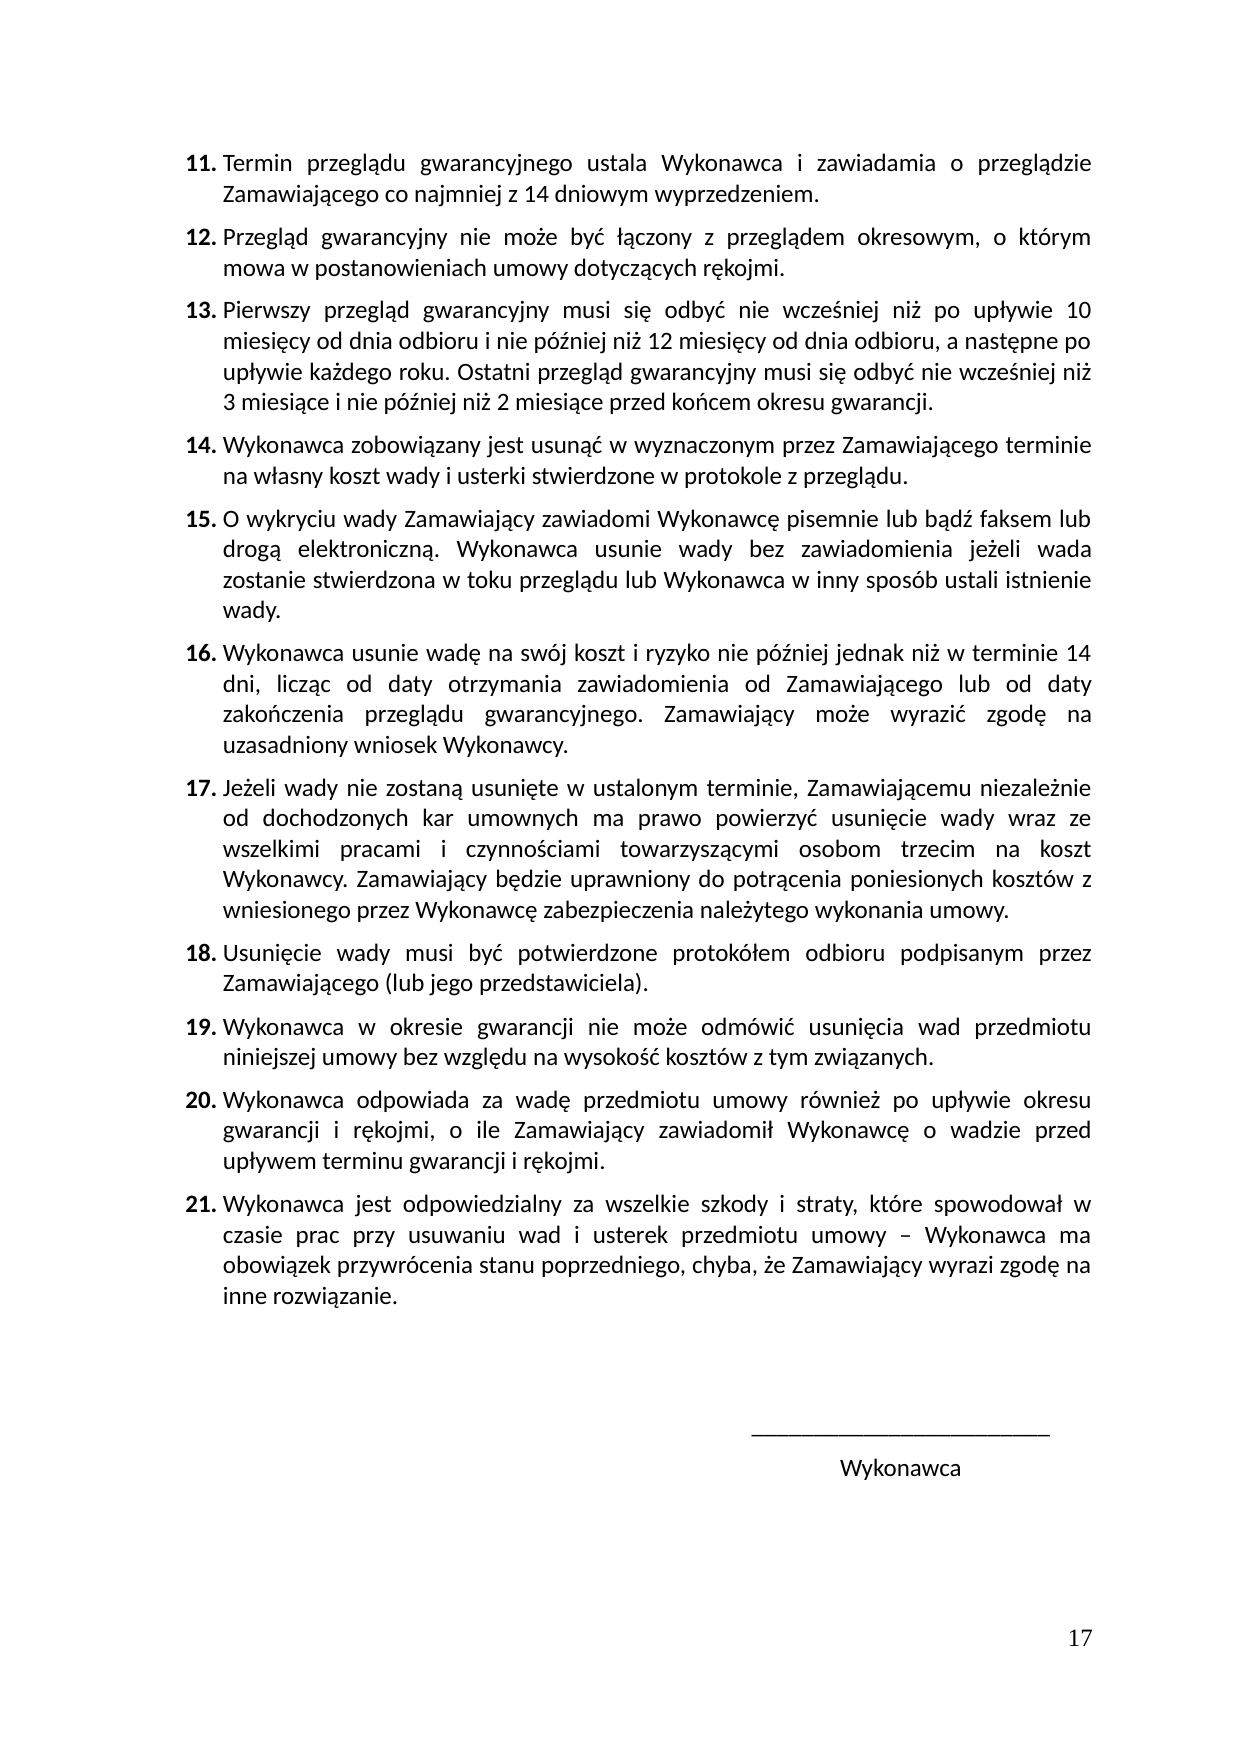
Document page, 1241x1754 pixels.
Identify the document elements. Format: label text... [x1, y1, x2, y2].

text Wykonawca [148, 1452, 1093, 1482]
list Wykonawca odpowiada za wadę przedmiotu umowy również po upływie okresu gwarancji i rękojmi, o ile Zamawiający zawiadomił Wykonawcę o wadzie przed upływem terminu gwarancji i rękojmi. [185, 1084, 1093, 1176]
list O wykryciu wady Zamawiający zawiadomi Wykonawcę pisemnie lub bądź faksem lub drogą elektroniczną. Wykonawca usunie wady bez zawiadomienia jeżeli wada zostanie stwierdzona w toku przeglądu lub Wykonawca w inny sposób ustali istnienie wady. [185, 503, 1093, 625]
list Termin przeglądu gwarancyjnego ustala Wykonawca i zawiadamia o przeglądzie Zamawiającego co najmniej z 14 dniowym wyprzedzeniem. [185, 148, 1093, 209]
list Wykonawca zobowiązany jest usunąć w wyznaczonym przez Zamawiającego terminie na własny koszt wady i usterki stwierdzone w protokole z przeglądu. [185, 429, 1093, 490]
list Jeżeli wady nie zostaną usunięte w ustalonym terminie, Zamawiającemu niezależnie od dochodzonych kar umownych ma prawo powierzyć usunięcie wady wraz ze wszelkimi pracami i czynnościami towarzyszącymi osobom trzecim na koszt Wykonawcy. Zamawiający będzie uprawniony do potrącenia poniesionych kosztów z wniesionego przez Wykonawcę zabezpieczenia należytego wykonania umowy. [185, 772, 1093, 924]
list Pierwszy przegląd gwarancyjny musi się odbyć nie wcześniej niż po upływie 10 miesięcy od dnia odbioru i nie później niż 12 miesięcy od dnia odbioru, a następne po upływie każdego roku. Ostatni przegląd gwarancyjny musi się odbyć nie wcześniej niż 3 miesiące i nie później niż 2 miesiące przed końcem okresu gwarancji. [185, 295, 1093, 417]
list Przegląd gwarancyjny nie może być łączony z przeglądem okresowym, o którym mowa w postanowieniach umowy dotyczących rękojmi. [185, 221, 1093, 282]
list Usunięcie wady musi być potwierdzone protokółem odbioru podpisanym przez Zamawiającego (lub jego przedstawiciela). [185, 937, 1093, 998]
list Wykonawca w okresie gwarancji nie może odmówić usunięcia wad przedmiotu niniejszej umowy bez względu na wysokość kosztów z tym związanych. [185, 1011, 1093, 1072]
text ________________________ [148, 1409, 1093, 1439]
list Wykonawca jest odpowiedzialny za wszelkie szkody i straty, które spowodował w czasie prac przy usuwaniu wad i usterek przedmiotu umowy – Wykonawca ma obowiązek przywrócenia stanu poprzedniego, chyba, że Zamawiający wyrazi zgodę na inne rozwiązanie. [185, 1188, 1093, 1310]
list Wykonawca usunie wadę na swój koszt i ryzyko nie później jednak niż w terminie 14 dni, licząc od daty otrzymania zawiadomienia od Zamawiającego lub od daty zakończenia przeglądu gwarancyjnego. Zamawiający może wyrazić zgodę na uzasadniony wniosek Wykonawcy. [185, 637, 1093, 759]
